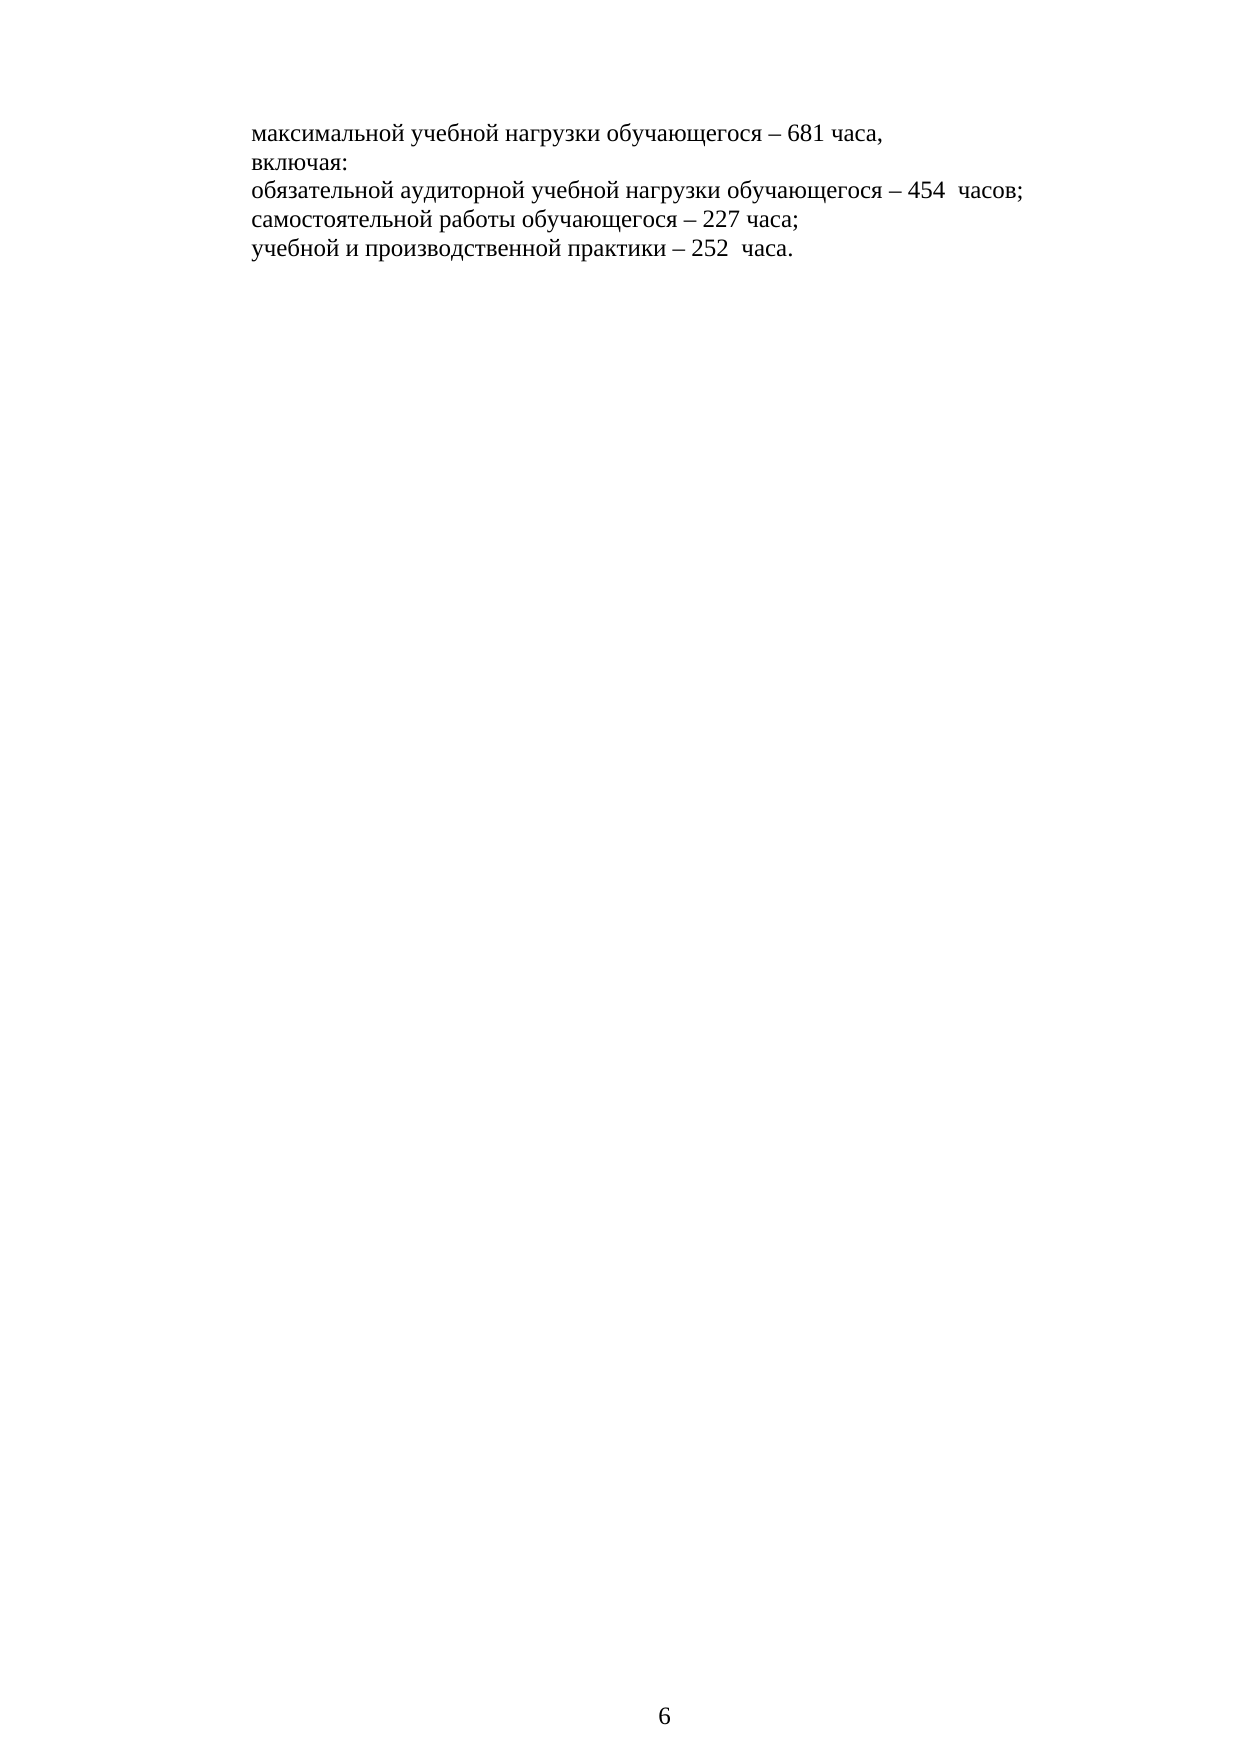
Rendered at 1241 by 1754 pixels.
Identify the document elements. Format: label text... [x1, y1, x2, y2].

text обязательной аудиторной учебной нагрузки обучающегося – 454 часов; [177, 176, 1152, 204]
text включая: [177, 147, 1152, 176]
text самостоятельной работы обучающегося – 227 часа; [177, 204, 1152, 233]
text максимальной учебной нагрузки обучающегося – 681 часа, [177, 118, 1152, 147]
text учебной и производственной практики – 252 часа. [177, 233, 1152, 262]
